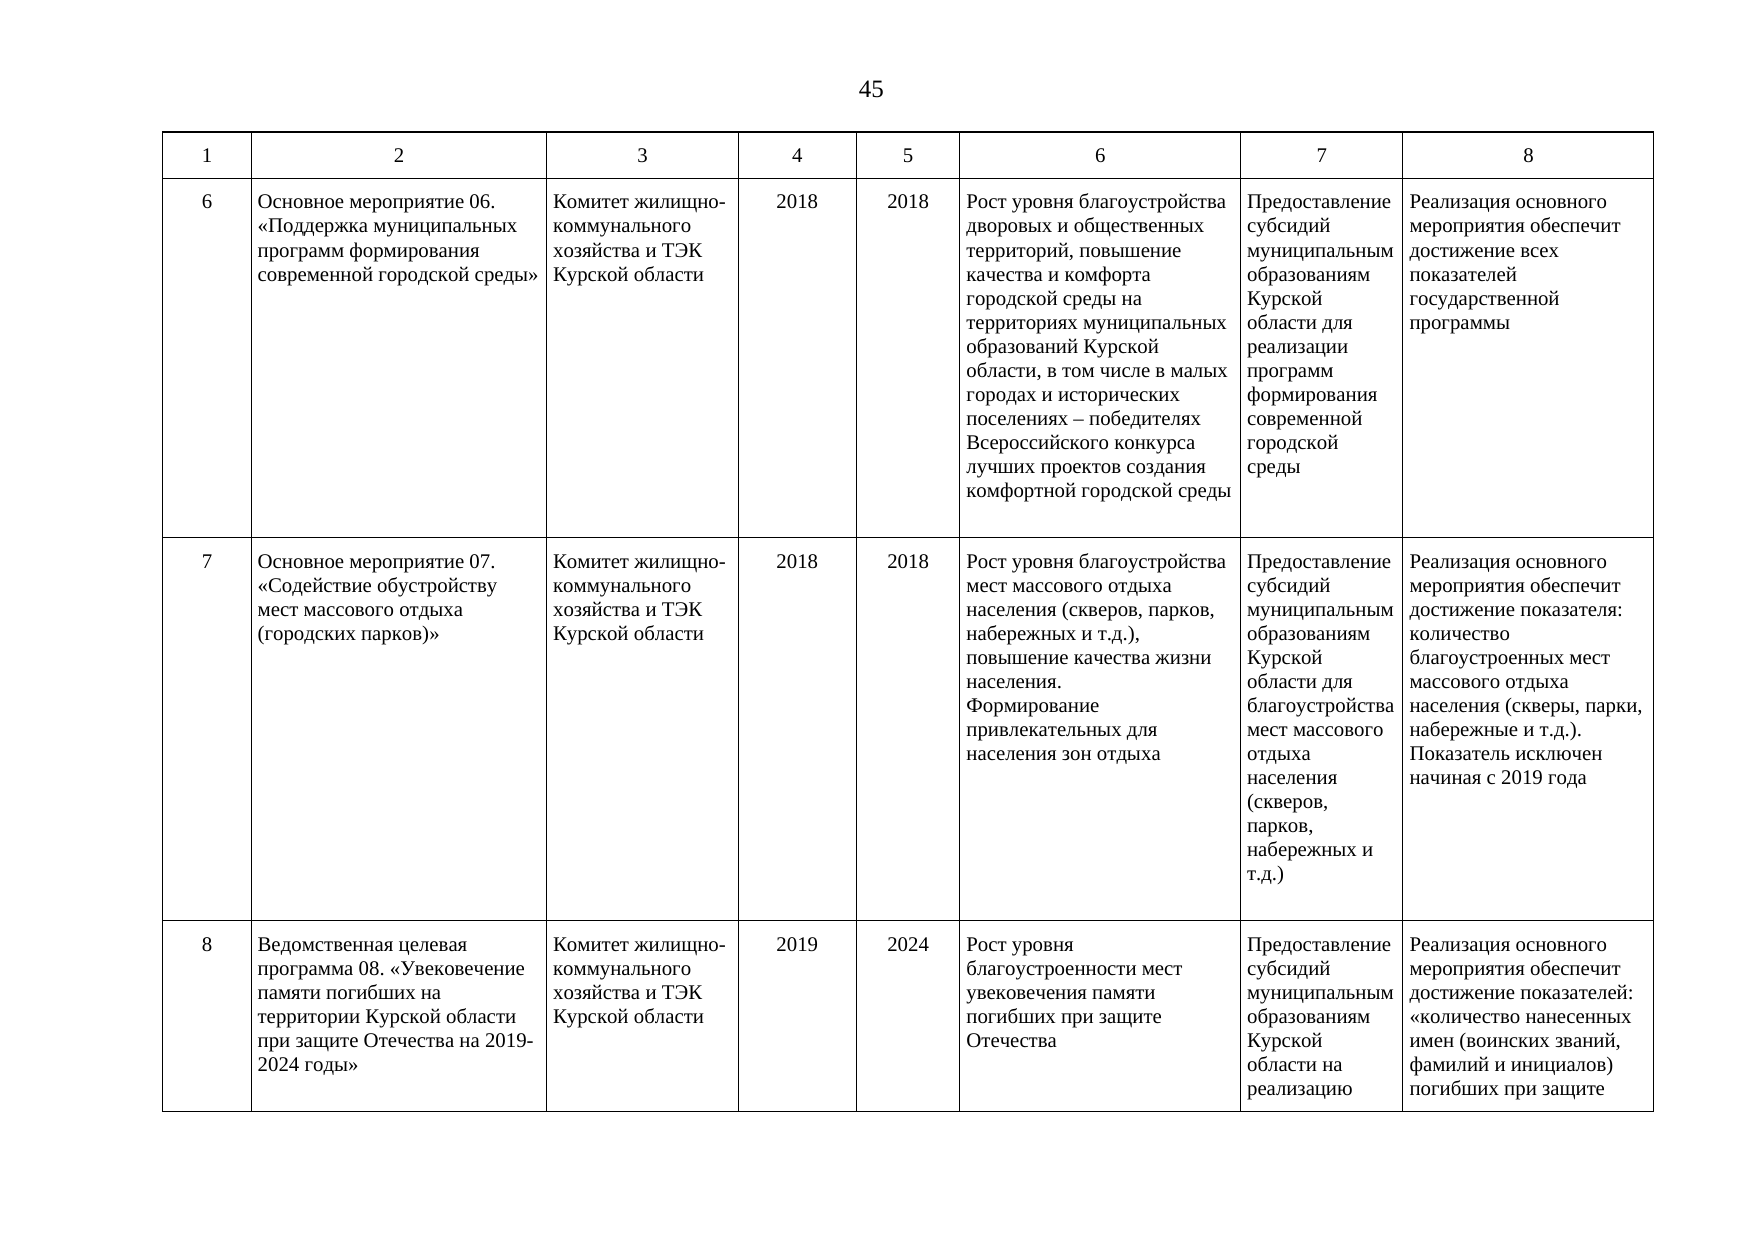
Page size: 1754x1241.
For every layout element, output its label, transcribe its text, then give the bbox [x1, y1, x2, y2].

table_header 4 [739, 133, 856, 178]
table_cell Рост уровня благоустройства мест массового отдыха населения (скверов, парков, набережных и т.д.), повышение качества жизни населения. Формирование привлекательных для населения зон отдыха [960, 538, 1240, 920]
table_header 3 [547, 133, 738, 178]
table_cell Предоставление субсидий муниципальным образованиям Курской области для благоустройства мест массового отдыха населения (скверов, парков, набережных и т.д.) [1241, 538, 1402, 920]
table_cell Реализация основного мероприятия обеспечит достижение показателя: количество благоустроенных мест массового отдыха населения (скверы, парки, набережные и т.д.). Показатель исключен начиная с 2019 года [1403, 538, 1653, 920]
table_cell Реализация основного мероприятия обеспечит достижение всех показателей государственной программы [1403, 179, 1653, 537]
table_cell Основное мероприятие 06. «Поддержка муниципальных программ формирования современной городской среды» [252, 179, 546, 537]
table_cell 2018 [857, 538, 959, 920]
table_cell 2019 [739, 921, 856, 1111]
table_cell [960, 921, 1240, 1111]
table_header 1 [163, 133, 251, 178]
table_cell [1241, 921, 1402, 1111]
table_cell 2018 [857, 179, 959, 537]
table_cell 8 [163, 921, 251, 1111]
table_cell Рост уровня благоустройства дворовых и общественных территорий, повышение качества и комфорта городской среды на территориях муниципальных образований Курской области, в том числе в малых городах и исторических поселениях – победителях Всероссийского конкурса лучших проектов создания комфортной городской среды [960, 179, 1240, 537]
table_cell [1403, 921, 1653, 1111]
table_cell 2018 [739, 179, 856, 537]
table_cell Основное мероприятие 07. «Содействие обустройству мест массового отдыха (городских парков)» [252, 538, 546, 920]
table_header 6 [960, 133, 1240, 178]
table_header 2 [252, 133, 546, 178]
table_cell 2024 [857, 921, 959, 1111]
table_cell Предоставление субсидий муниципальным образованиям Курской области для реализации программ формирования современной городской среды [1241, 179, 1402, 537]
table_header 8 [1403, 133, 1653, 178]
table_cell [252, 921, 546, 1111]
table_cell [547, 179, 738, 537]
table_cell Комитет жилищно-коммунального хозяйства и ТЭК Курской области [547, 538, 738, 920]
table_header 7 [1241, 133, 1402, 178]
table_cell 6 [163, 179, 251, 537]
table_header 5 [857, 133, 959, 178]
table_cell 7 [163, 538, 251, 920]
table_cell 2018 [739, 538, 856, 920]
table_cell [547, 921, 738, 1111]
